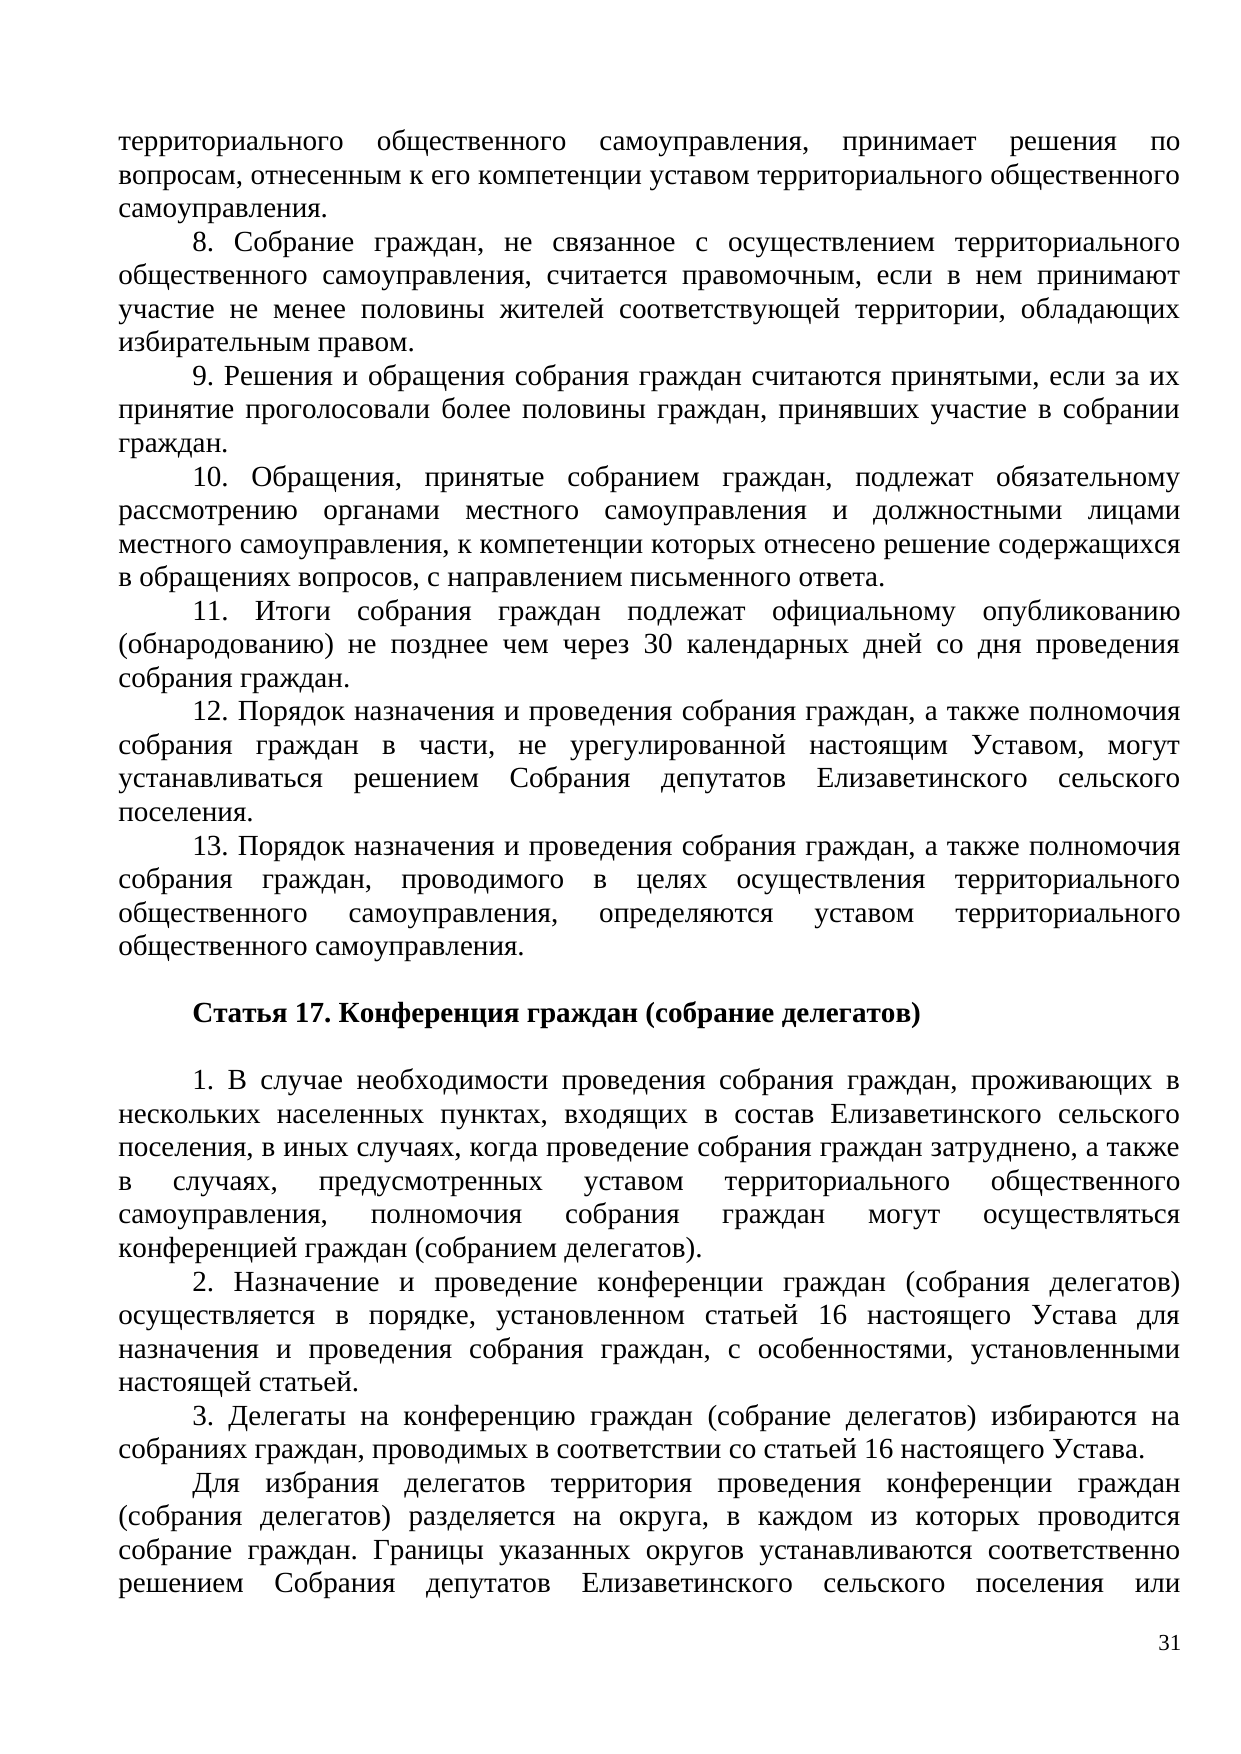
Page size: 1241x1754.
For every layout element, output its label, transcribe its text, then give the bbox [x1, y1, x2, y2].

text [118, 1465, 1181, 1599]
text Статья 17. Конференция граждан (собрание делегатов) [118, 995, 1181, 1029]
text 9. Решения и обращения собрания граждан считаются принятыми, если за их принятие проголосовали более половины граждан, принявших участие в собрании граждан. [118, 358, 1181, 459]
text 2. Назначение и проведение конференции граждан (собрания делегатов) осуществляется в порядке, установленном статьей 16 настоящего Устава для назначения и проведения собрания граждан, с особенностями, установленными настоящей статьей. [118, 1264, 1181, 1398]
text 3. Делегаты на конференцию граждан (собрание делегатов) избираются на собраниях граждан, проводимых в соответствии со статьей 16 настоящего Устава. [118, 1398, 1181, 1465]
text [118, 123, 1181, 224]
text 11. Итоги собрания граждан подлежат официальному опубликованию (обнародованию) не позднее чем через 30 календарных дней со дня проведения собрания граждан. [118, 593, 1181, 693]
text 1. В случае необходимости проведения собрания граждан, проживающих в нескольких населенных пунктах, входящих в состав Елизаветинского сельского поселения, в иных случаях, когда проведение собрания граждан затруднено, а также в случаях, предусмотренных уставом территориального общественного самоуправления, полномочия собрания граждан могут осуществляться конференцией граждан (собранием делегатов). [118, 1062, 1181, 1264]
text 12. Порядок назначения и проведения собрания граждан, а также полномочия собрания граждан в части, не урегулированной настоящим Уставом, могут устанавливаться решением Собрания депутатов Елизаветинского сельского поселения. [118, 693, 1181, 828]
text 10. Обращения, принятые собранием граждан, подлежат обязательному рассмотрению органами местного самоуправления и должностными лицами местного самоуправления, к компетенции которых отнесено решение содержащихся в обращениях вопросов, с направлением письменного ответа. [118, 459, 1181, 593]
text 8. Собрание граждан, не связанное с осуществлением территориального общественного самоуправления, считается правомочным, если в нем принимают участие не менее половины жителей соответствующей территории, обладающих избирательным правом. [118, 224, 1181, 358]
text 13. Порядок назначения и проведения собрания граждан, а также полномочия собрания граждан, проводимого в целях осуществления территориального общественного самоуправления, определяются уставом территориального общественного самоуправления. [118, 828, 1181, 962]
